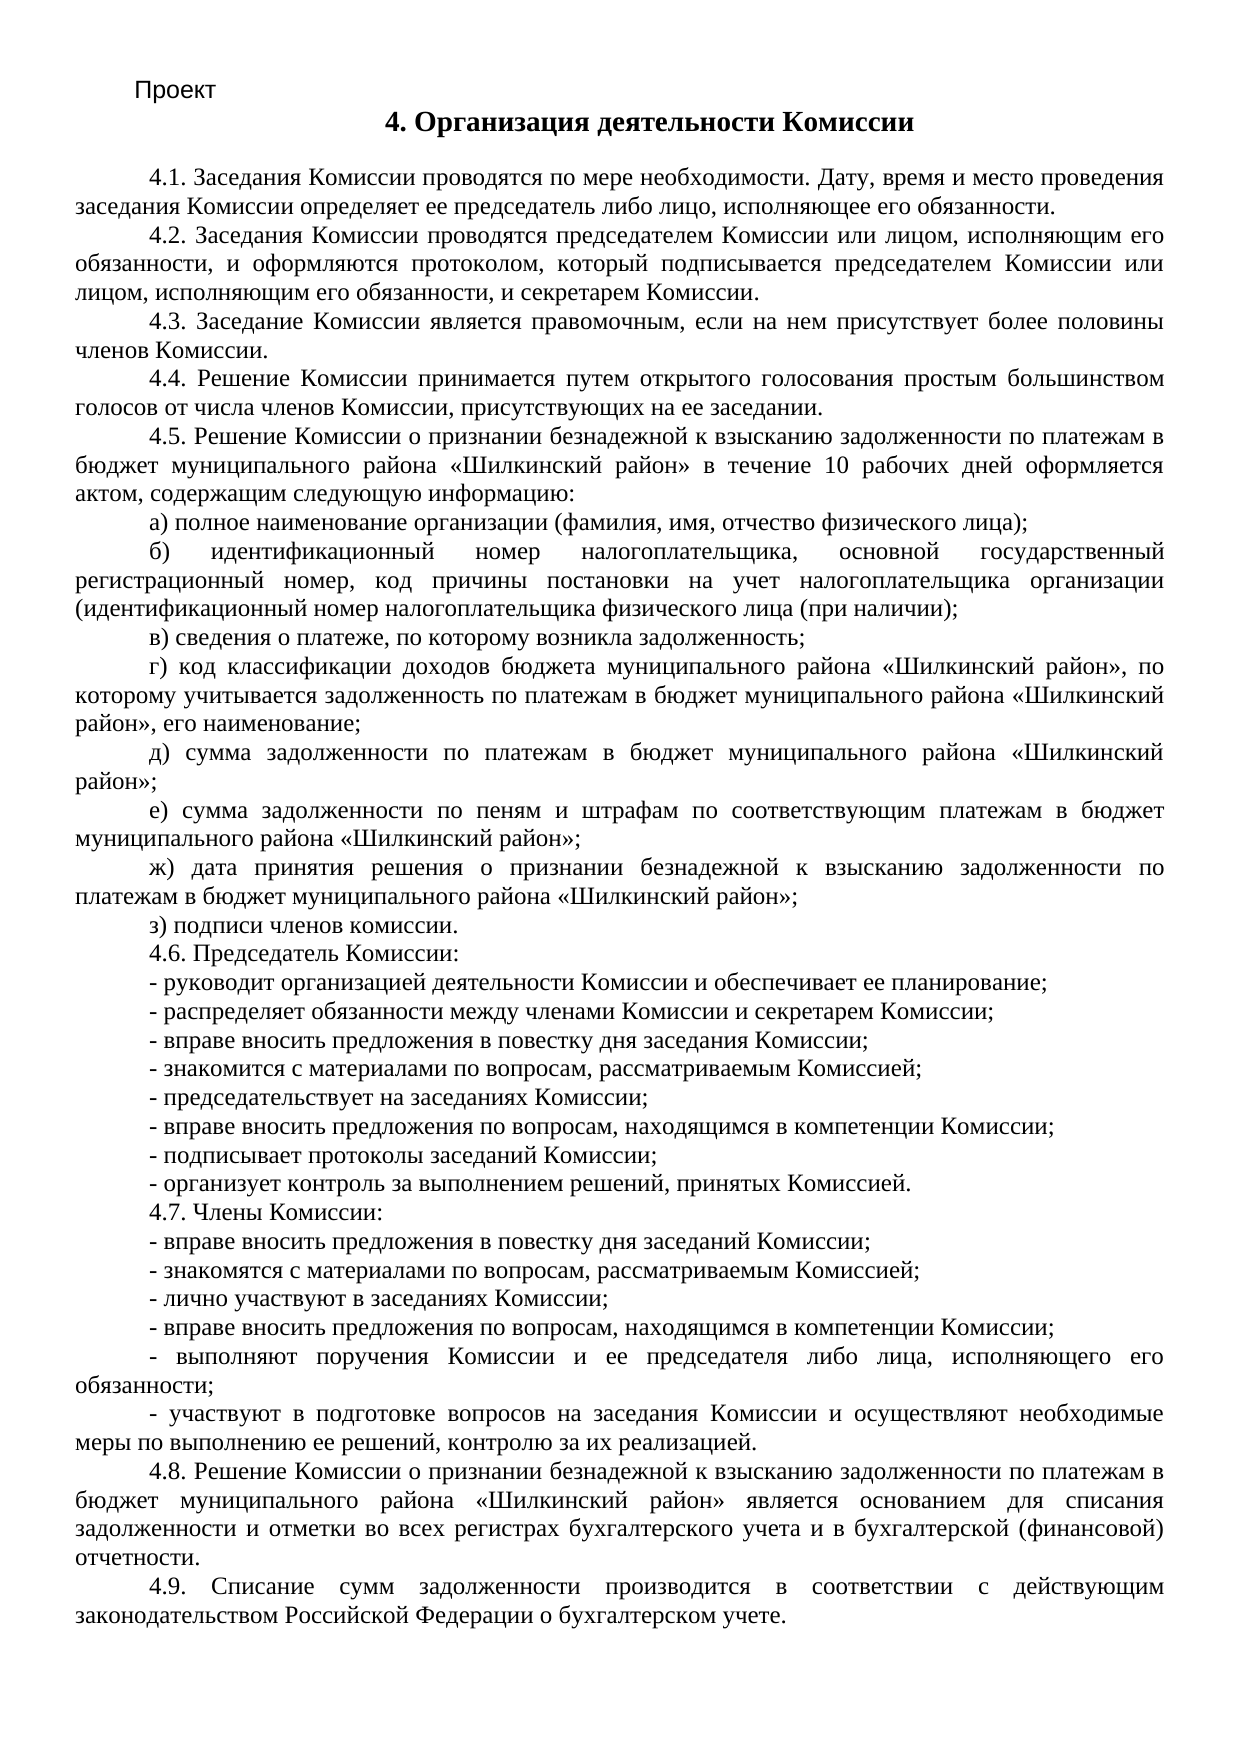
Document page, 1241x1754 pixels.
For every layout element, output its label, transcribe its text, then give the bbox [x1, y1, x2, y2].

text ж) дата принятия решения о признании безнадежной к взысканию задолженности по платежам в бюджет муниципального района «Шилкинский район»; [75, 852, 1165, 910]
text е) сумма задолженности по пеням и штрафам по соответствующим платежам в бюджет муниципального района «Шилкинский район»; [75, 795, 1165, 852]
text 4.7. Члены Комиссии: [75, 1197, 1165, 1226]
subtitle 4. Организация деятельности Комиссии [75, 104, 1165, 137]
text - вправе вносить предложения по вопросам, находящимся в компетенции Комиссии; [75, 1111, 1165, 1140]
text 4.5. Решение Комиссии о признании безнадежной к взысканию задолженности по платежам в бюджет муниципального района «Шилкинский район» в течение 10 рабочих дней оформляется актом, содержащим следующую информацию: [75, 421, 1165, 507]
text д) сумма задолженности по платежам в бюджет муниципального района «Шилкинский район»; [75, 737, 1165, 795]
text - вправе вносить предложения в повестку дня заседания Комиссии; [75, 1025, 1165, 1053]
text 4.9. Списание сумм задолженности производится в соответствии с действующим законодательством Российской Федерации о бухгалтерском учете. [75, 1571, 1165, 1628]
text - председательствует на заседаниях Комиссии; [75, 1082, 1165, 1111]
text в) сведения о платеже, по которому возникла задолженность; [75, 622, 1165, 651]
text - знакомятся с материалами по вопросам, рассматриваемым Комиссией; [75, 1255, 1165, 1283]
text - подписывает протоколы заседаний Комиссии; [75, 1140, 1165, 1168]
text 4.4. Решение Комиссии принимается путем открытого голосования простым большинством голосов от числа членов Комиссии, присутствующих на ее заседании. [75, 363, 1165, 421]
text - вправе вносить предложения по вопросам, находящимся в компетенции Комиссии; [75, 1312, 1165, 1341]
text 4.6. Председатель Комиссии: [75, 938, 1165, 967]
text 4.1. Заседания Комиссии проводятся по мере необходимости. Дату, время и место проведения заседания Комиссии определяет ее председатель либо лицо, исполняющее его обязанности. [75, 162, 1165, 220]
text 4.2. Заседания Комиссии проводятся председателем Комиссии или лицом, исполняющим его обязанности, и оформляются протоколом, который подписывается председателем Комиссии или лицом, исполняющим его обязанности, и секретарем Комиссии. [75, 220, 1165, 306]
text 4.3. Заседание Комиссии является правомочным, если на нем присутствует более половины членов Комиссии. [75, 306, 1165, 363]
text - руководит организацией деятельности Комиссии и обеспечивает ее планирование; [75, 967, 1165, 996]
text - лично участвуют в заседаниях Комиссии; [75, 1283, 1165, 1312]
text - вправе вносить предложения в повестку дня заседаний Комиссии; [75, 1226, 1165, 1255]
text - распределяет обязанности между членами Комиссии и секретарем Комиссии; [75, 996, 1165, 1025]
text - выполняют поручения Комиссии и ее председателя либо лица, исполняющего его обязанности; [75, 1341, 1165, 1398]
text б) идентификационный номер налогоплательщика, основной государственный регистрационный номер, код причины постановки на учет налогоплательщика организации (идентификационный номер налогоплательщика физического лица (при наличии); [75, 536, 1165, 622]
text а) полное наименование организации (фамилия, имя, отчество физического лица); [75, 507, 1165, 536]
text - участвуют в подготовке вопросов на заседания Комиссии и осуществляют необходимые меры по выполнению ее решений, контролю за их реализацией. [75, 1398, 1165, 1456]
text - знакомится с материалами по вопросам, рассматриваемым Комиссией; [75, 1053, 1165, 1082]
text 4.8. Решение Комиссии о признании безнадежной к взысканию задолженности по платежам в бюджет муниципального района «Шилкинский район» является основанием для списания задолженности и отметки во всех регистрах бухгалтерского учета и в бухгалтерской (финансовой) отчетности. [75, 1456, 1165, 1571]
text г) код классификации доходов бюджета муниципального района «Шилкинский район», по которому учитывается задолженность по платежам в бюджет муниципального района «Шилкинский район», его наименование; [75, 651, 1165, 737]
text - организует контроль за выполнением решений, принятых Комиссией. [75, 1168, 1165, 1197]
text з) подписи членов комиссии. [75, 910, 1165, 938]
